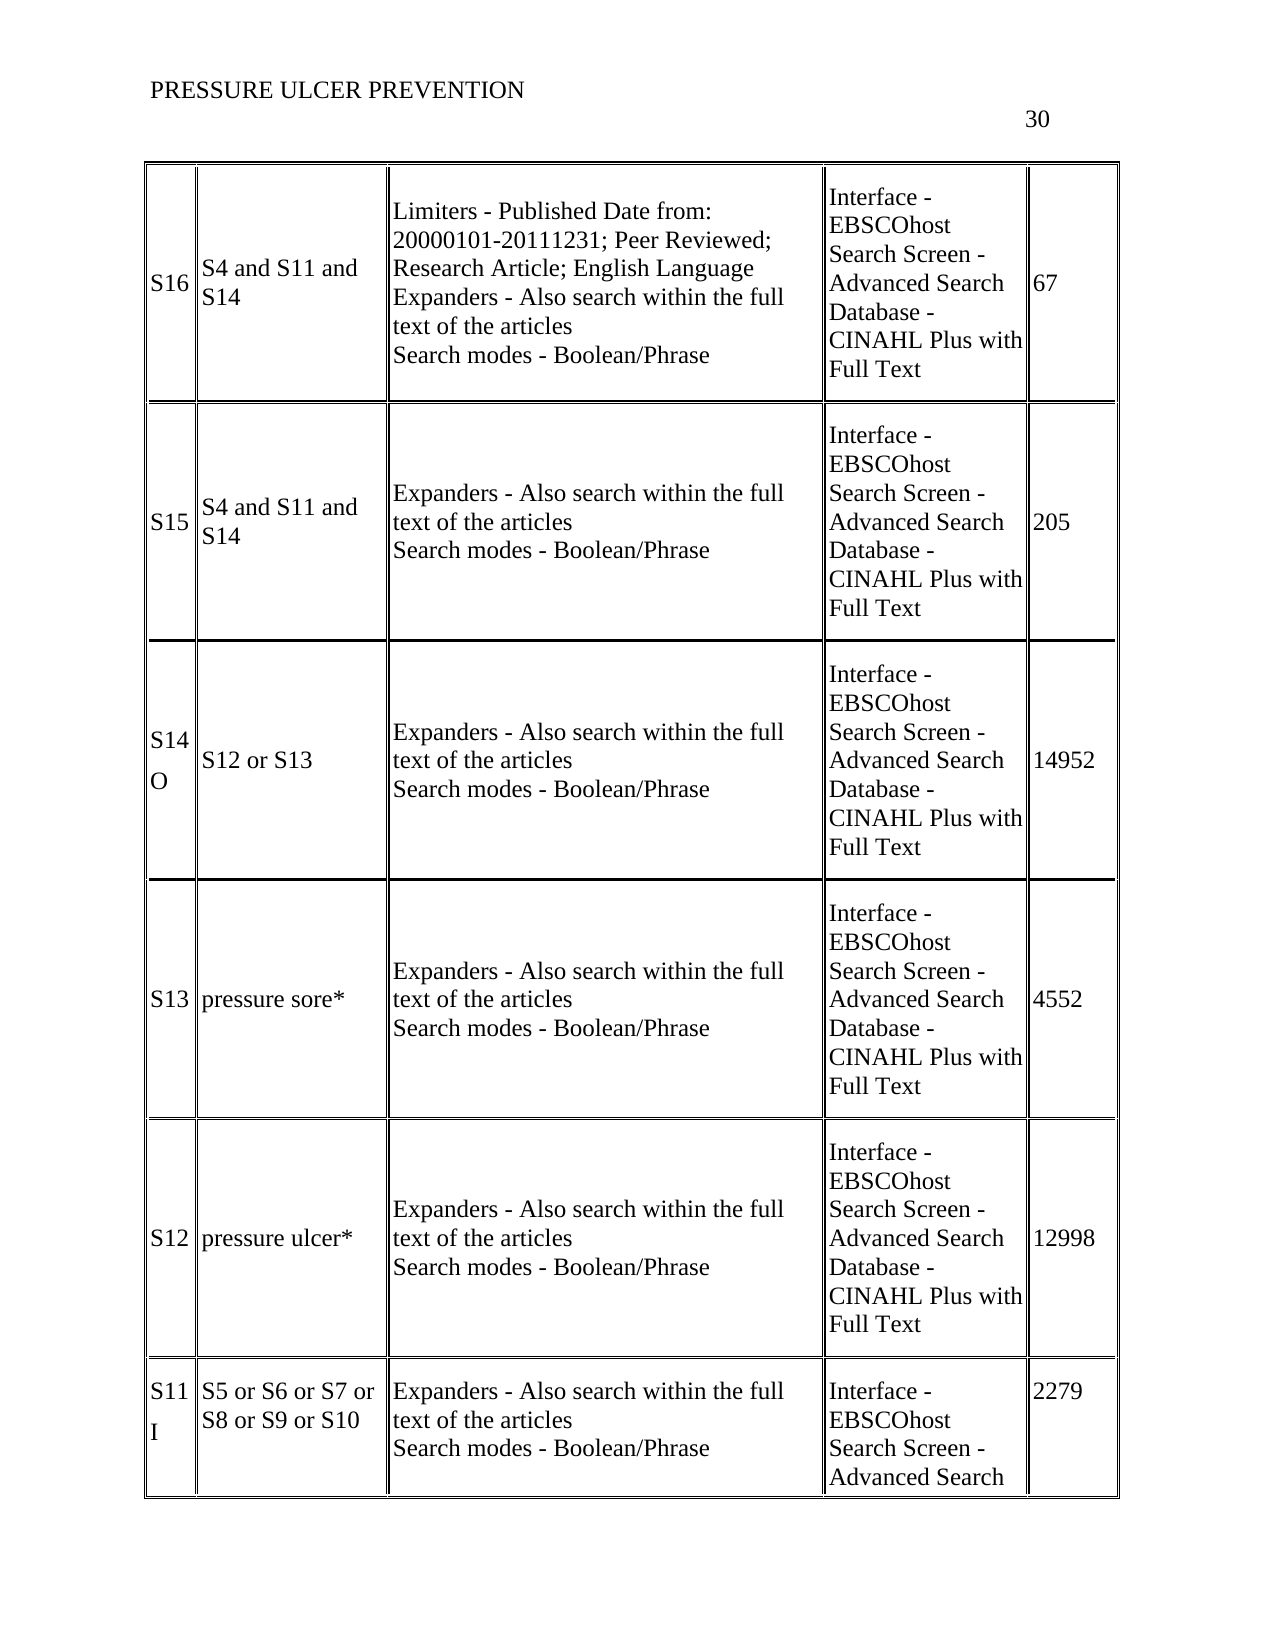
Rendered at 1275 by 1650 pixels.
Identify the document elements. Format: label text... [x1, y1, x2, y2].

table_cell Interface - EBSCOhost Search Screen - Advanced Search Database - CINAHL Plus with Full Text [826, 1120, 1026, 1356]
table_cell 67 [1028, 165, 1117, 400]
table_cell S4 and S11 and S14 [197, 163, 388, 400]
table_cell S12 [145, 1117, 197, 1356]
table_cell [824, 1356, 1028, 1496]
table_cell 205 [1030, 400, 1117, 639]
table_cell Limiters - Published Date from: 20000101-20111231; Peer Reviewed; Research Article; English Language Expanders - Also search within the full text of the articles Search modes - Boolean/Phrase [388, 163, 824, 400]
table_cell S12 or S13 [198, 642, 386, 878]
table_cell S4 and S11 and S14 [198, 404, 386, 639]
table_cell Expanders - Also search within the full text of the articles Search modes - Boolean/Phrase [390, 881, 822, 1117]
table_cell Expanders - Also search within the full text of the articles Search modes - Boolean/Phrase [390, 1120, 822, 1356]
table_cell 2279 [1028, 1356, 1118, 1496]
table_cell pressure ulcer* [198, 1120, 386, 1356]
table_cell 14952 [1030, 639, 1117, 878]
table_cell Interface - EBSCOhost Search Screen - Advanced Search Database - CINAHL Plus with Full Text [826, 881, 1026, 1117]
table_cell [388, 1356, 824, 1496]
table_cell S11 I [145, 1356, 197, 1496]
table_cell Interface - EBSCOhost Search Screen - Advanced Search Database - CINAHL Plus with Full Text [824, 163, 1028, 400]
table_cell pressure sore* [198, 881, 386, 1117]
table_cell Interface - EBSCOhost Search Screen - Advanced Search Database - CINAHL Plus with Full Text [826, 404, 1026, 639]
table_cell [197, 1356, 388, 1496]
table_cell S16 [147, 165, 197, 400]
table_cell 4552 [1030, 878, 1118, 1117]
table_cell Interface - EBSCOhost Search Screen - Advanced Search Database - CINAHL Plus with Full Text [826, 642, 1026, 878]
table_cell S15 [147, 400, 195, 639]
table_cell 12998 [1028, 1117, 1118, 1356]
table_cell S13 [145, 878, 195, 1117]
table_cell S14 O [147, 639, 195, 878]
table_cell Expanders - Also search within the full text of the articles Search modes - Boolean/Phrase [390, 642, 822, 878]
table_cell Expanders - Also search within the full text of the articles Search modes - Boolean/Phrase [390, 404, 822, 639]
